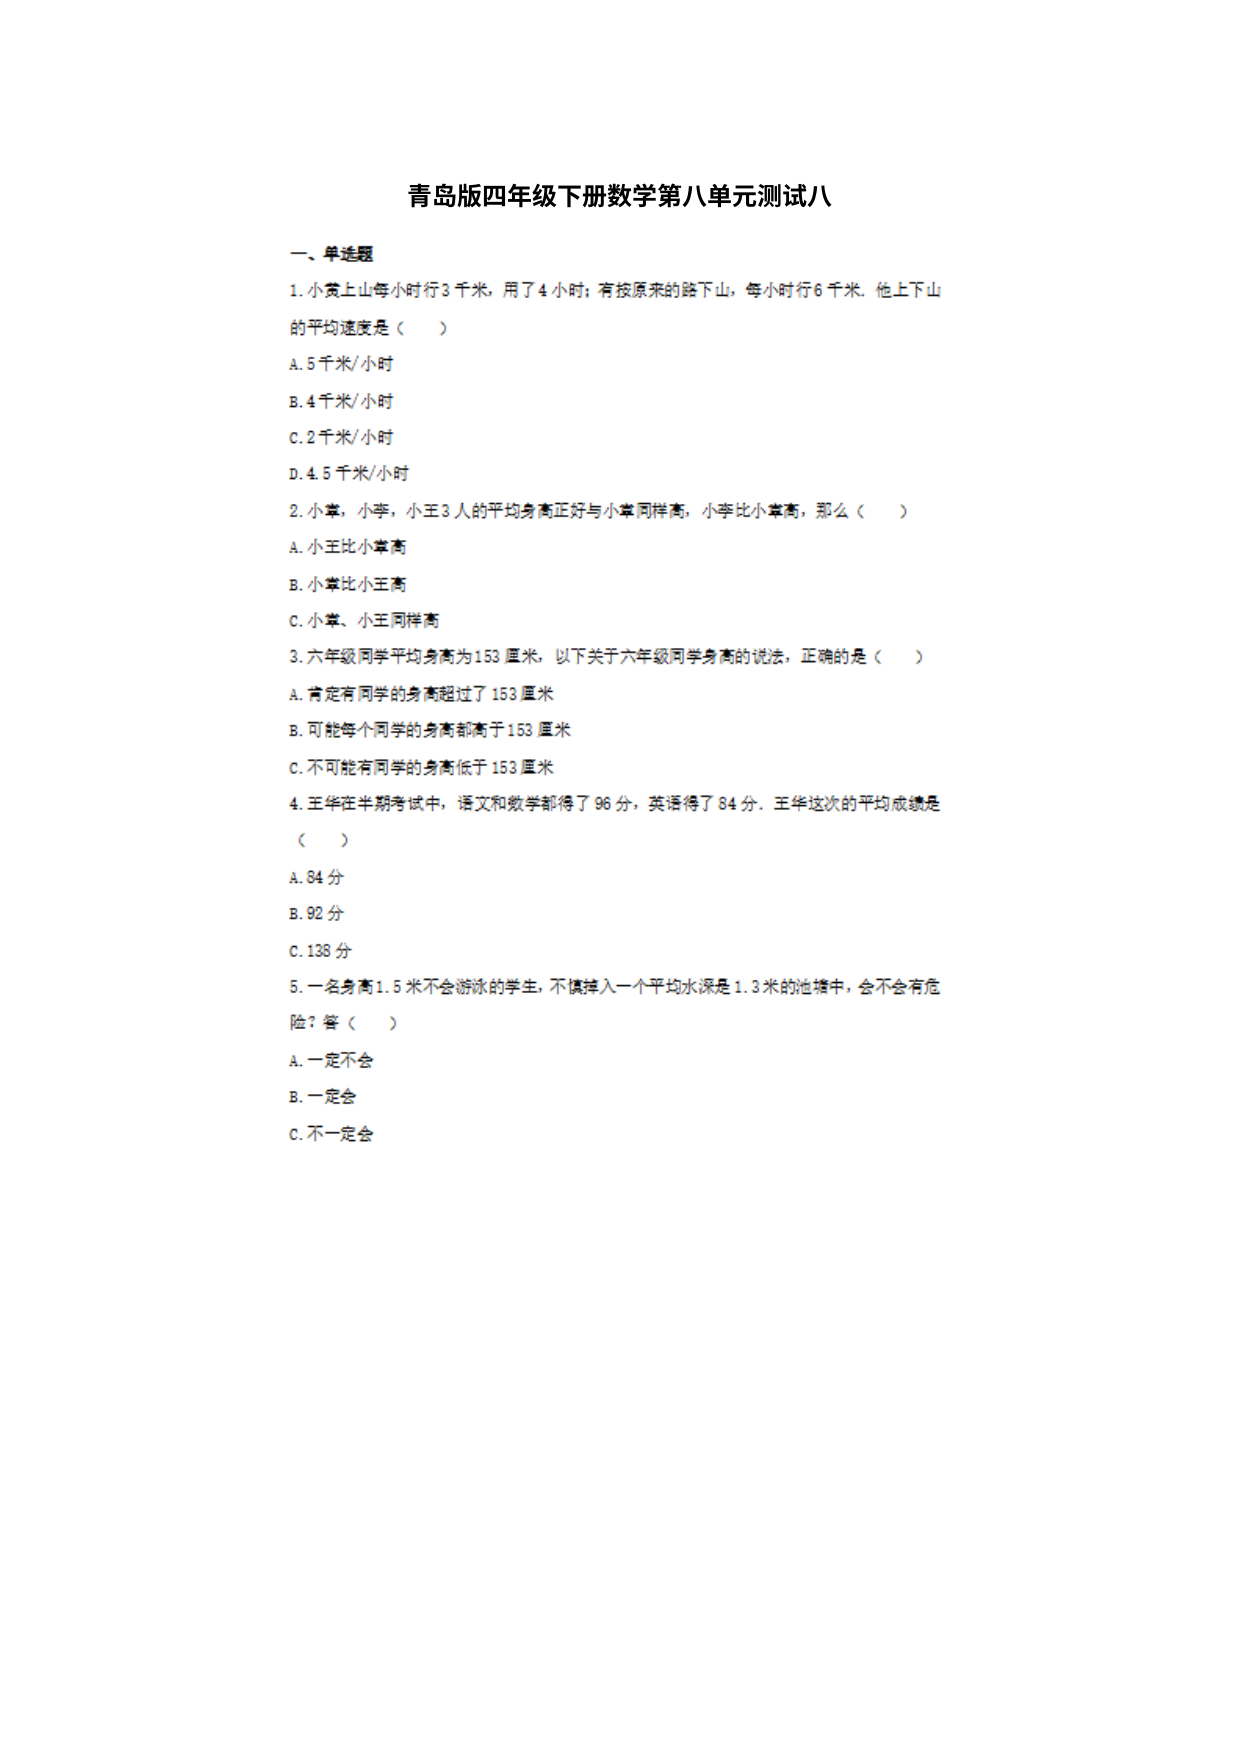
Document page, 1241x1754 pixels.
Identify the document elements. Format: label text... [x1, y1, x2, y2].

text 青岛版四年级下册数学第八单元测试八 [187, 162, 1053, 227]
picture [274, 227, 966, 1162]
